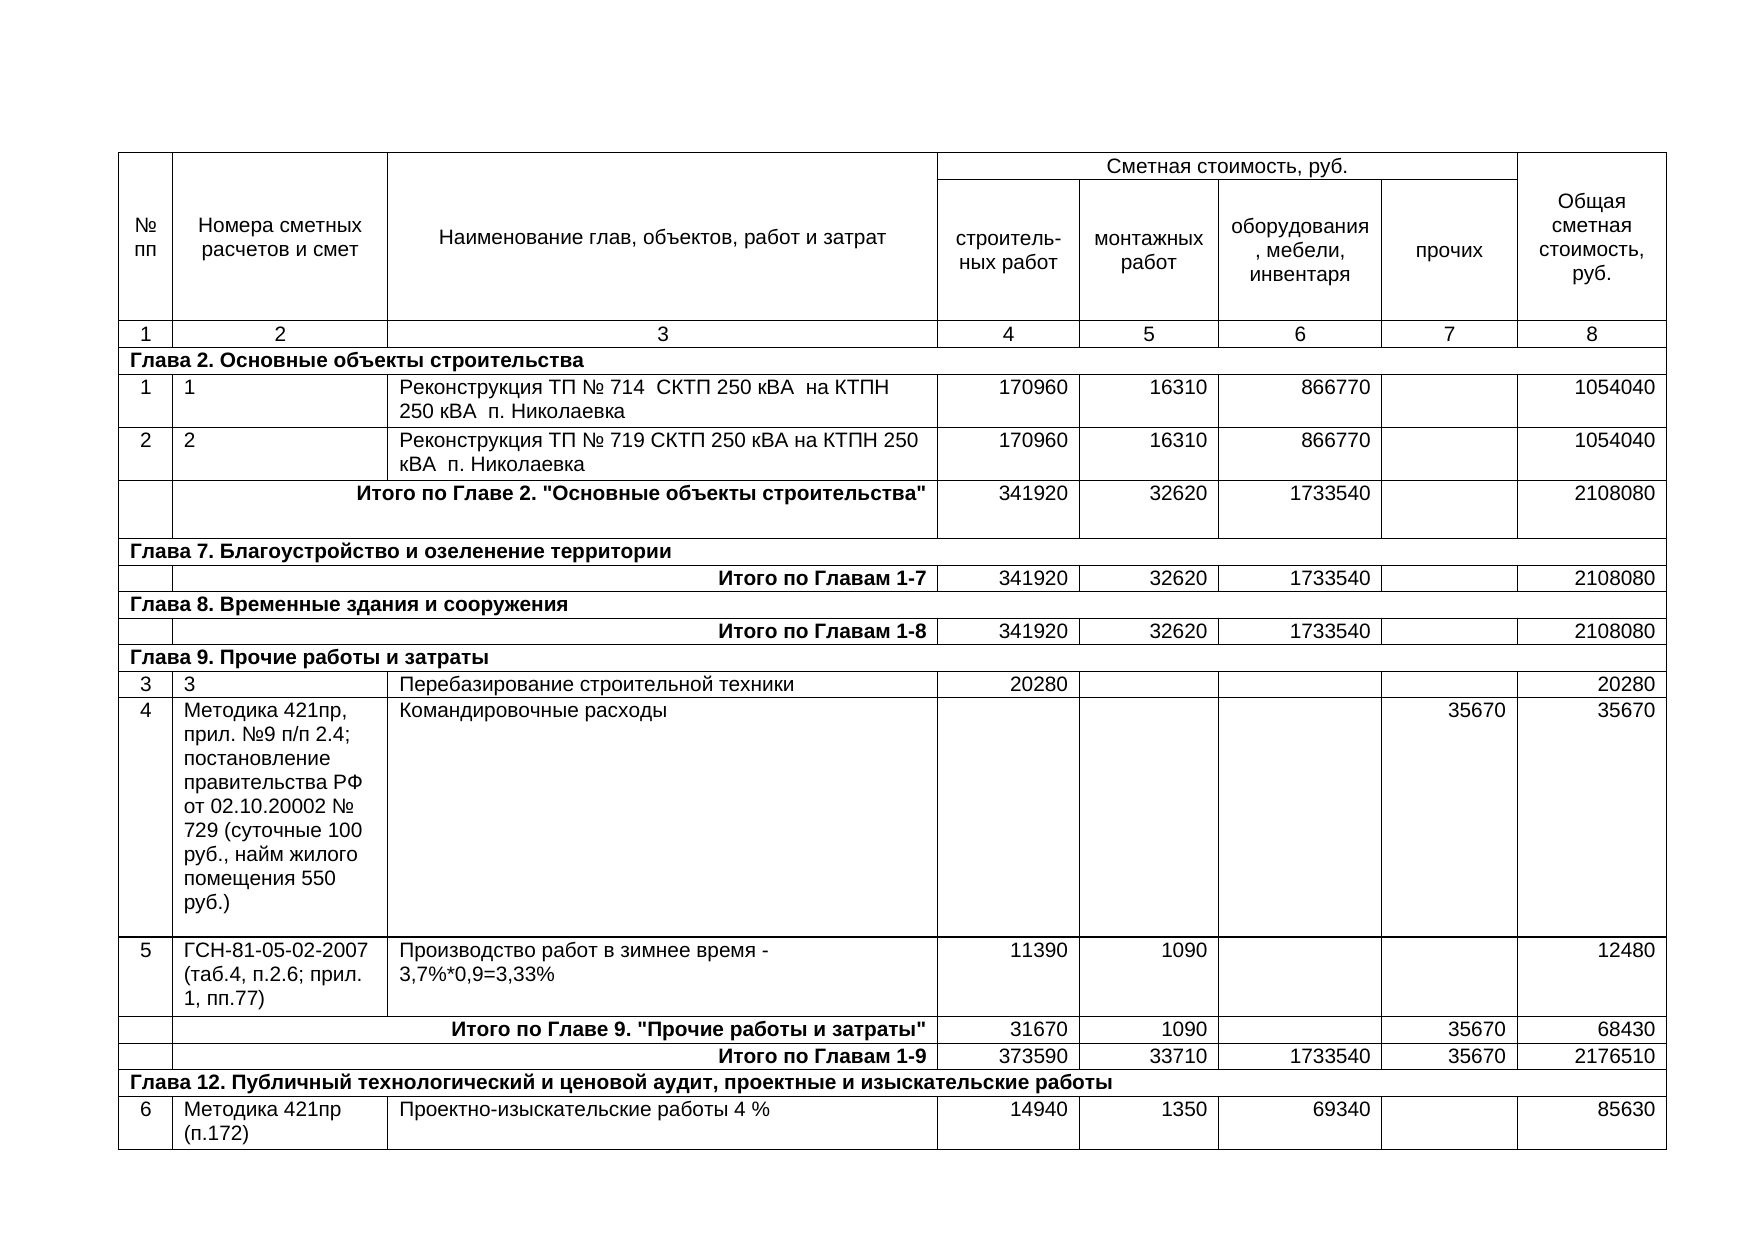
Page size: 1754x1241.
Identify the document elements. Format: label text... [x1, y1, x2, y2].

table_cell Методика 421пр (п.172) [173, 1097, 387, 1149]
table_cell [1382, 619, 1517, 644]
table_cell 1733540 [1219, 566, 1381, 591]
table_cell 8 [1518, 321, 1666, 347]
table_cell 33710 [1080, 1044, 1218, 1069]
table_cell [1382, 566, 1517, 591]
table_cell 341920 [938, 619, 1079, 644]
table_header № пп [119, 153, 172, 320]
table_cell 16310 [1080, 428, 1218, 480]
table_cell Итого по Главе 2. "Основные объекты строительства" [173, 481, 937, 538]
table_cell 1 [119, 321, 172, 347]
table_cell 68430 [1518, 1017, 1666, 1043]
table_cell 1 [173, 375, 387, 427]
table_cell 35670 [1382, 1017, 1517, 1043]
table_cell 1054040 [1518, 375, 1666, 427]
table_cell Производство работ в зимнее время - 3,7%*0,9=3,33% [388, 938, 937, 1016]
table_cell строитель- ных работ [938, 180, 1079, 320]
table_cell 4 [938, 321, 1079, 347]
table_cell 32620 [1080, 481, 1218, 538]
table_cell Итого по Главам 1-7 [173, 566, 937, 591]
table_cell 341920 [938, 566, 1079, 591]
table_cell Проектно-изыскательские работы 4 % [388, 1097, 937, 1149]
table_cell 11390 [938, 938, 1079, 1016]
table_cell 20280 [938, 672, 1079, 697]
table_cell [1382, 375, 1517, 427]
table_cell 5 [119, 938, 172, 1016]
table_header Наименование глав, объектов, работ и затрат [388, 153, 937, 320]
table_cell Итого по Главам 1-8 [173, 619, 937, 644]
table_cell [1382, 938, 1517, 1016]
table_cell 1090 [1080, 938, 1218, 1016]
table_cell 20280 [1518, 672, 1666, 697]
table_cell [119, 1044, 172, 1069]
table_cell 3 [119, 672, 172, 697]
table_cell 170960 [938, 375, 1079, 427]
table_cell Командировочные расходы [388, 698, 937, 936]
table_cell Глава 2. Основные объекты строительства [119, 348, 1666, 373]
table_cell Глава 9. Прочие работы и затраты [119, 645, 1666, 671]
table_cell 2108080 [1518, 481, 1666, 538]
table_cell 1 [119, 375, 172, 427]
table_cell 1350 [1080, 1097, 1218, 1149]
table_cell 3 [173, 672, 387, 697]
table_cell 866770 [1219, 375, 1381, 427]
table_cell 2108080 [1518, 566, 1666, 591]
table_cell 866770 [1219, 428, 1381, 480]
table_cell [1382, 428, 1517, 480]
table_cell оборудования, мебели, инвентаря [1219, 180, 1381, 320]
table_cell [119, 1017, 172, 1043]
table_cell Перебазирование строительной техники [388, 672, 937, 697]
table_cell 3 [388, 321, 937, 347]
table_cell [119, 481, 172, 538]
table_cell 35670 [1382, 1044, 1517, 1069]
table_cell 14940 [938, 1097, 1079, 1149]
table_cell [1382, 1097, 1517, 1149]
table_cell монтажных работ [1080, 180, 1218, 320]
table_cell Глава 8. Временные здания и сооружения [119, 592, 1666, 618]
table_cell [1219, 698, 1381, 936]
table_cell 35670 [1518, 698, 1666, 936]
table_cell Реконструкция ТП № 714 СКТП 250 кВА на КТПН 250 кВА п. Николаевка [388, 375, 937, 427]
table_cell [119, 619, 172, 644]
table_cell [1219, 1017, 1381, 1043]
table_cell 1733540 [1219, 1044, 1381, 1069]
table_cell [1382, 481, 1517, 538]
table_cell [1382, 672, 1517, 697]
table_cell Итого по Главе 9. "Прочие работы и затраты" [173, 1017, 937, 1043]
table_header Номера сметных расчетов и смет [173, 153, 387, 320]
table_cell 2 [173, 321, 387, 347]
table_cell [1219, 672, 1381, 697]
table_cell 6 [1219, 321, 1381, 347]
table_cell 1090 [1080, 1017, 1218, 1043]
table_cell 6 [119, 1097, 172, 1149]
table_cell 2 [173, 428, 387, 480]
table_cell 32620 [1080, 566, 1218, 591]
table_cell 85630 [1518, 1097, 1666, 1149]
table_cell 31670 [938, 1017, 1079, 1043]
table_cell 1054040 [1518, 428, 1666, 480]
table_cell 16310 [1080, 375, 1218, 427]
table_header Общая сметная стоимость, руб. [1518, 153, 1666, 320]
table_cell 2 [119, 428, 172, 480]
table_cell 2108080 [1518, 619, 1666, 644]
table_cell 1733540 [1219, 619, 1381, 644]
table_cell 2176510 [1518, 1044, 1666, 1069]
table_cell 373590 [938, 1044, 1079, 1069]
table_cell 35670 [1382, 698, 1517, 936]
table_cell 32620 [1080, 619, 1218, 644]
table_cell [1219, 938, 1381, 1016]
table_cell Методика 421пр, прил. №9 п/п 2.4; постановление правительства РФ от 02.10.20002 № 729 (суточные 100 руб., найм жилого помещения 550 руб.) [173, 698, 387, 936]
table_cell 69340 [1219, 1097, 1381, 1149]
table_cell ГСН-81-05-02-2007 (таб.4, п.2.6; прил. 1, пп.77) [173, 938, 387, 1016]
table_cell 1733540 [1219, 481, 1381, 538]
table_cell 5 [1080, 321, 1218, 347]
table_cell [938, 698, 1079, 936]
table_cell Реконструкция ТП № 719 СКТП 250 кВА на КТПН 250 кВА п. Николаевка [388, 428, 937, 480]
table_cell 170960 [938, 428, 1079, 480]
table_cell 341920 [938, 481, 1079, 538]
table_cell [1080, 698, 1218, 936]
table_cell Глава 7. Благоустройство и озеленение территории [119, 539, 1666, 564]
table_cell [119, 566, 172, 591]
table_cell 12480 [1518, 938, 1666, 1016]
table_cell Глава 12. Публичный технологический и ценовой аудит, проектные и изыскательские работы [119, 1070, 1666, 1096]
table_header Сметная стоимость, руб. [938, 153, 1517, 179]
table_cell прочих [1382, 180, 1517, 320]
table_cell Итого по Главам 1-9 [173, 1044, 937, 1069]
table_cell 7 [1382, 321, 1517, 347]
table_cell 4 [119, 698, 172, 936]
table_cell [1080, 672, 1218, 697]
